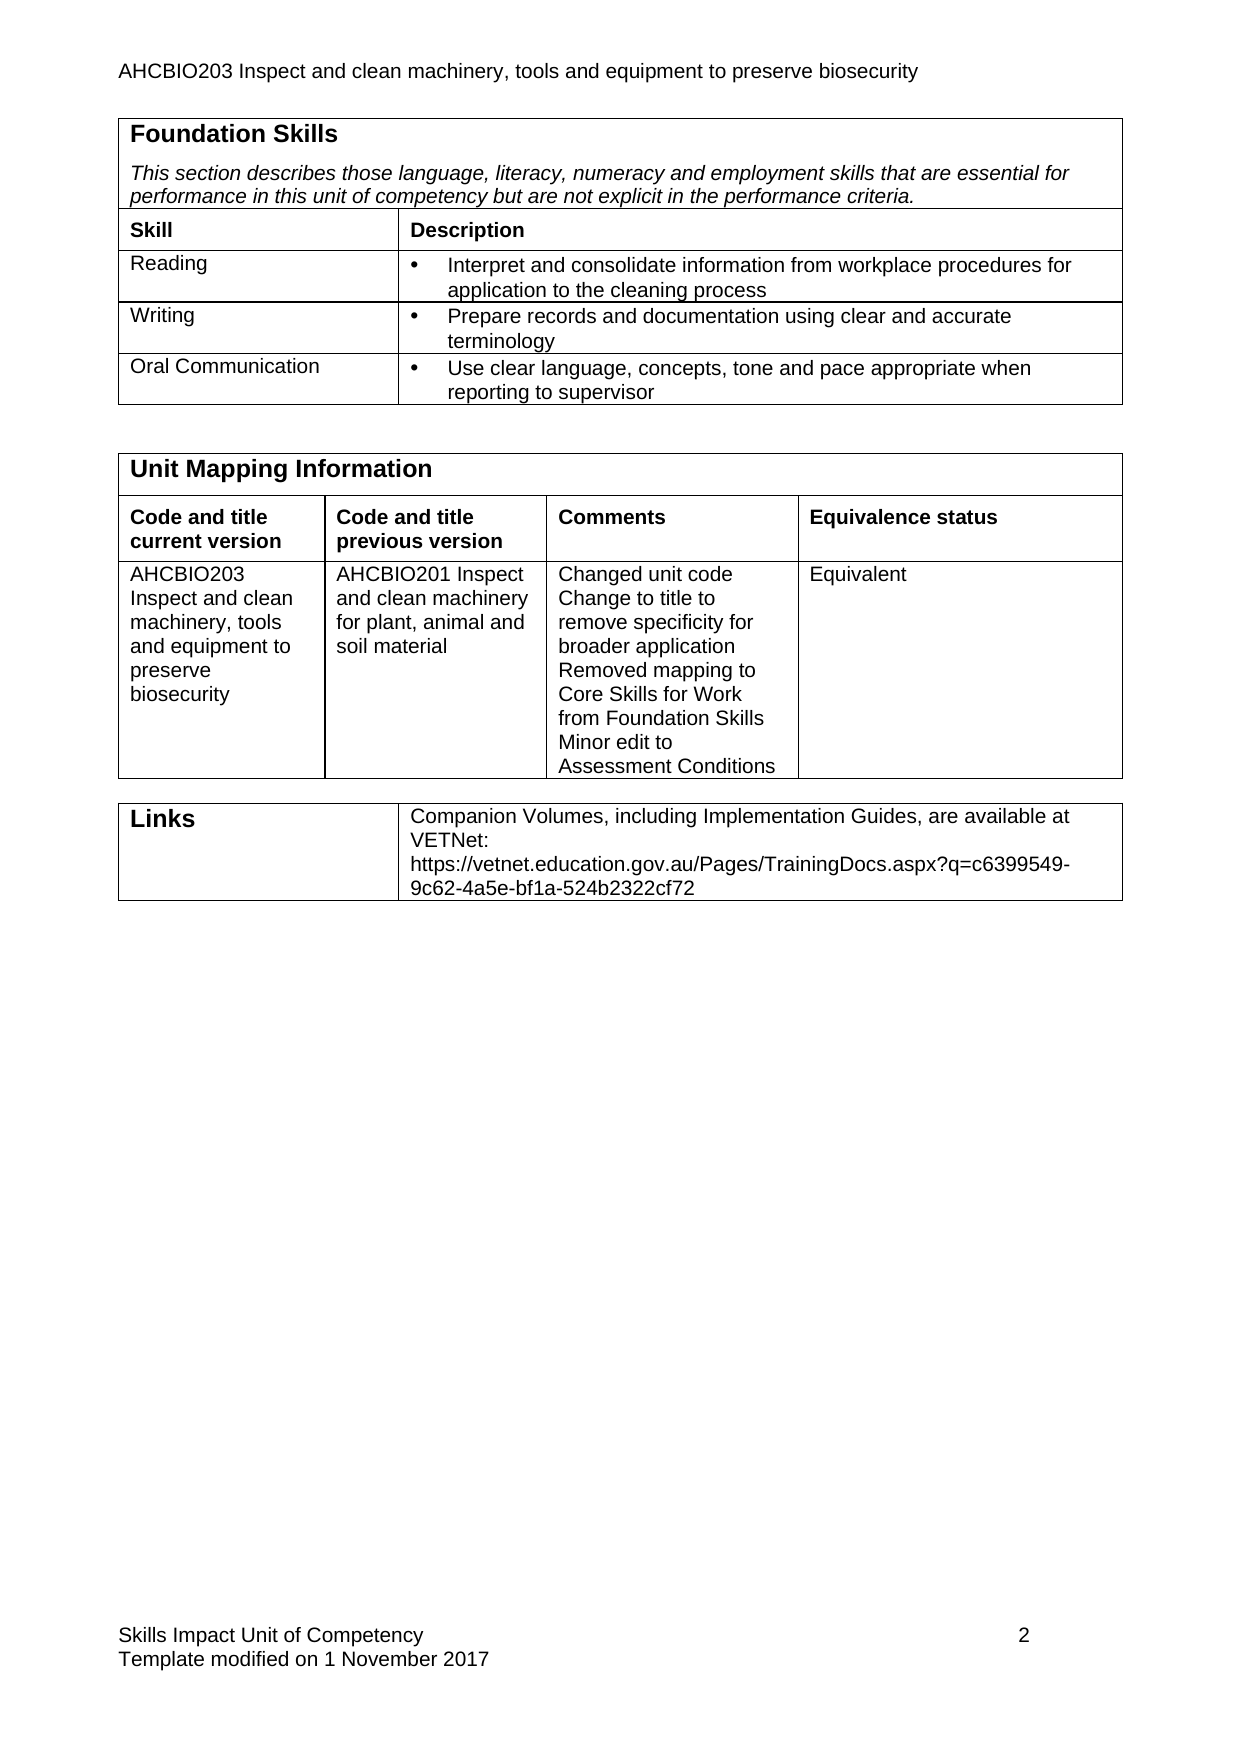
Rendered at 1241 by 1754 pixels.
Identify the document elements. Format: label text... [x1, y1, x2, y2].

table_cell Code and title current version [119, 496, 324, 561]
table_header Unit Mapping Information [119, 454, 1122, 495]
table_header Foundation Skills This section describes those language, literacy, numeracy and employment skills that are essential for performance in this unit of competency but are not explicit in the performance criteria. [119, 119, 1122, 208]
table_cell AHCBIO201 Inspect and clean machinery for plant, animal and soil material [326, 562, 546, 778]
table_cell Prepare records and documentation using clear and accurate terminology [399, 303, 1122, 353]
table_cell Changed unit code Change to title to remove specificity for broader application Removed mapping to Core Skills for Work from Foundation Skills Minor edit to Assessment Conditions [547, 562, 798, 778]
table_cell Equivalence status [799, 496, 1122, 561]
table_cell Oral Communication [119, 354, 398, 404]
table_header Links [119, 804, 398, 899]
table_cell AHCBIO203 Inspect and clean machinery, tools and equipment to preserve biosecurity [119, 562, 324, 778]
table_cell Use clear language, concepts, tone and pace appropriate when reporting to supervisor [399, 354, 1122, 404]
table_cell Writing [119, 303, 398, 353]
table_cell Description [399, 209, 1122, 250]
table_cell Skill [119, 209, 398, 250]
table_cell Comments [547, 496, 798, 561]
table_cell Reading [119, 251, 398, 301]
table_header Companion Volumes, including Implementation Guides, are available at VETNet: https://vetnet.education.gov.au/Pages/TrainingDocs.aspx?q=c6399549-9c62-4a5e-bf1a-524b2322cf72 [399, 804, 1122, 899]
table_cell Equivalent [799, 562, 1122, 778]
table_cell Code and title previous version [326, 496, 546, 561]
table_cell Interpret and consolidate information from workplace procedures for application to the cleaning process [399, 251, 1122, 301]
